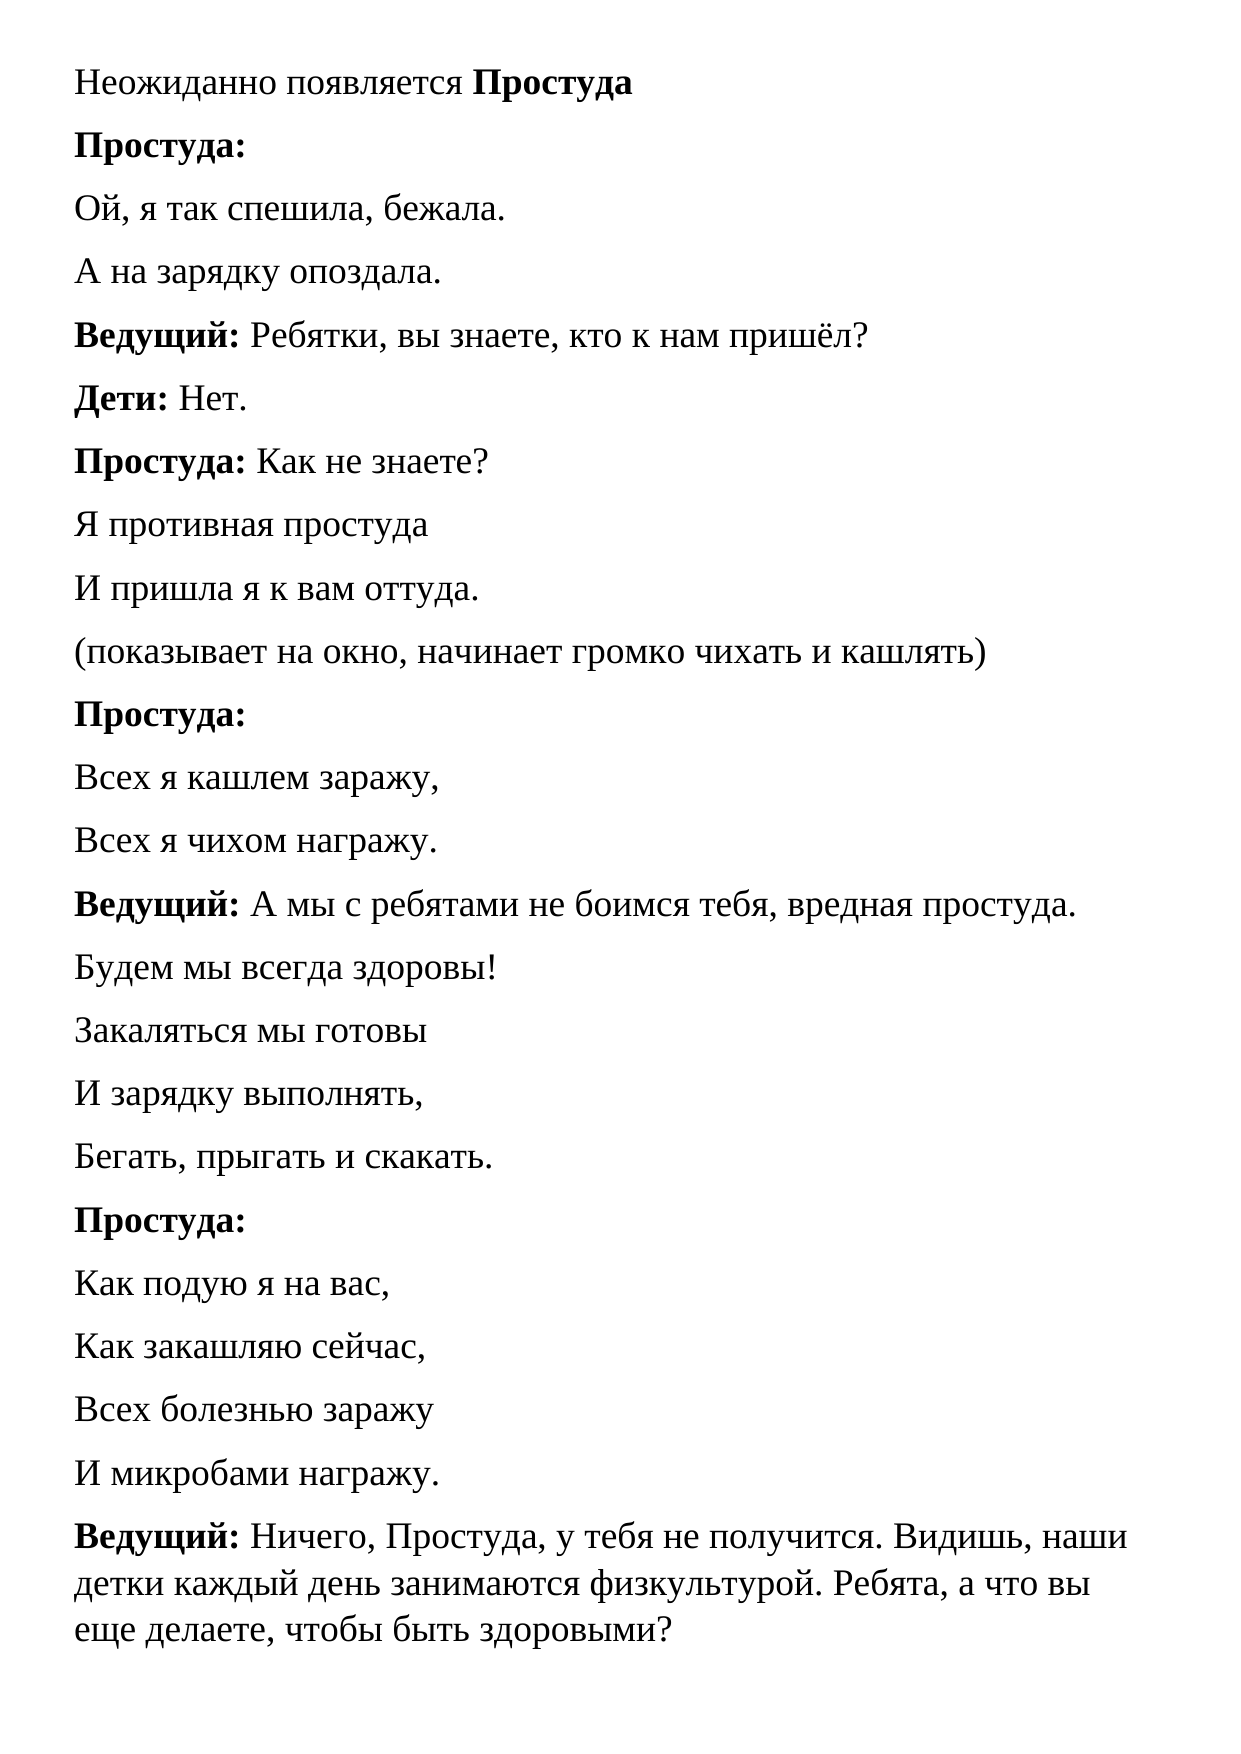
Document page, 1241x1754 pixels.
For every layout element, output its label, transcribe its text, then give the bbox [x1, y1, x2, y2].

text Будем мы всегда здоровы! [74, 944, 1152, 987]
text Всех я кашлем заражу, [74, 754, 1152, 798]
text И микробами награжу. [74, 1450, 1152, 1493]
text Закаляться мы готовы [74, 1007, 1152, 1051]
text Простуда: Как не знаете? [74, 438, 1152, 482]
text Простуда: [74, 1197, 1152, 1240]
text И зарядку выполнять, [74, 1071, 1152, 1114]
text Простуда: [74, 691, 1152, 734]
text Ой, я так спешила, бежала. [74, 186, 1152, 229]
text Ведущий: Ничего, Простуда, у тебя не получится. Видишь, наши детки каждый день занимаются физкультурой. Ребята, а что вы еще делаете, чтобы быть здоровыми? [74, 1513, 1152, 1649]
text А на зарядку опоздала. [74, 249, 1152, 292]
text Ведущий: Ребятки, вы знаете, кто к нам пришёл? [74, 312, 1152, 355]
text Как подую я на вас, [74, 1260, 1152, 1303]
text Я противная простуда [74, 502, 1152, 545]
text И пришла я к вам оттуда. [74, 565, 1152, 608]
text Как закашляю сейчас, [74, 1324, 1152, 1367]
text Ведущий: А мы с ребятами не боимся тебя, вредная простуда. [74, 881, 1152, 924]
text Всех болезнью заражу [74, 1387, 1152, 1430]
text Бегать, прыгать и скакать. [74, 1134, 1152, 1177]
text Дети: Нет. [74, 375, 1152, 418]
text (показывает на окно, начинает громко чихать и кашлять) [74, 628, 1152, 671]
text Неожиданно появляется Простуда [74, 59, 1152, 102]
text Всех я чихом награжу. [74, 818, 1152, 861]
text Простуда: [74, 122, 1152, 165]
